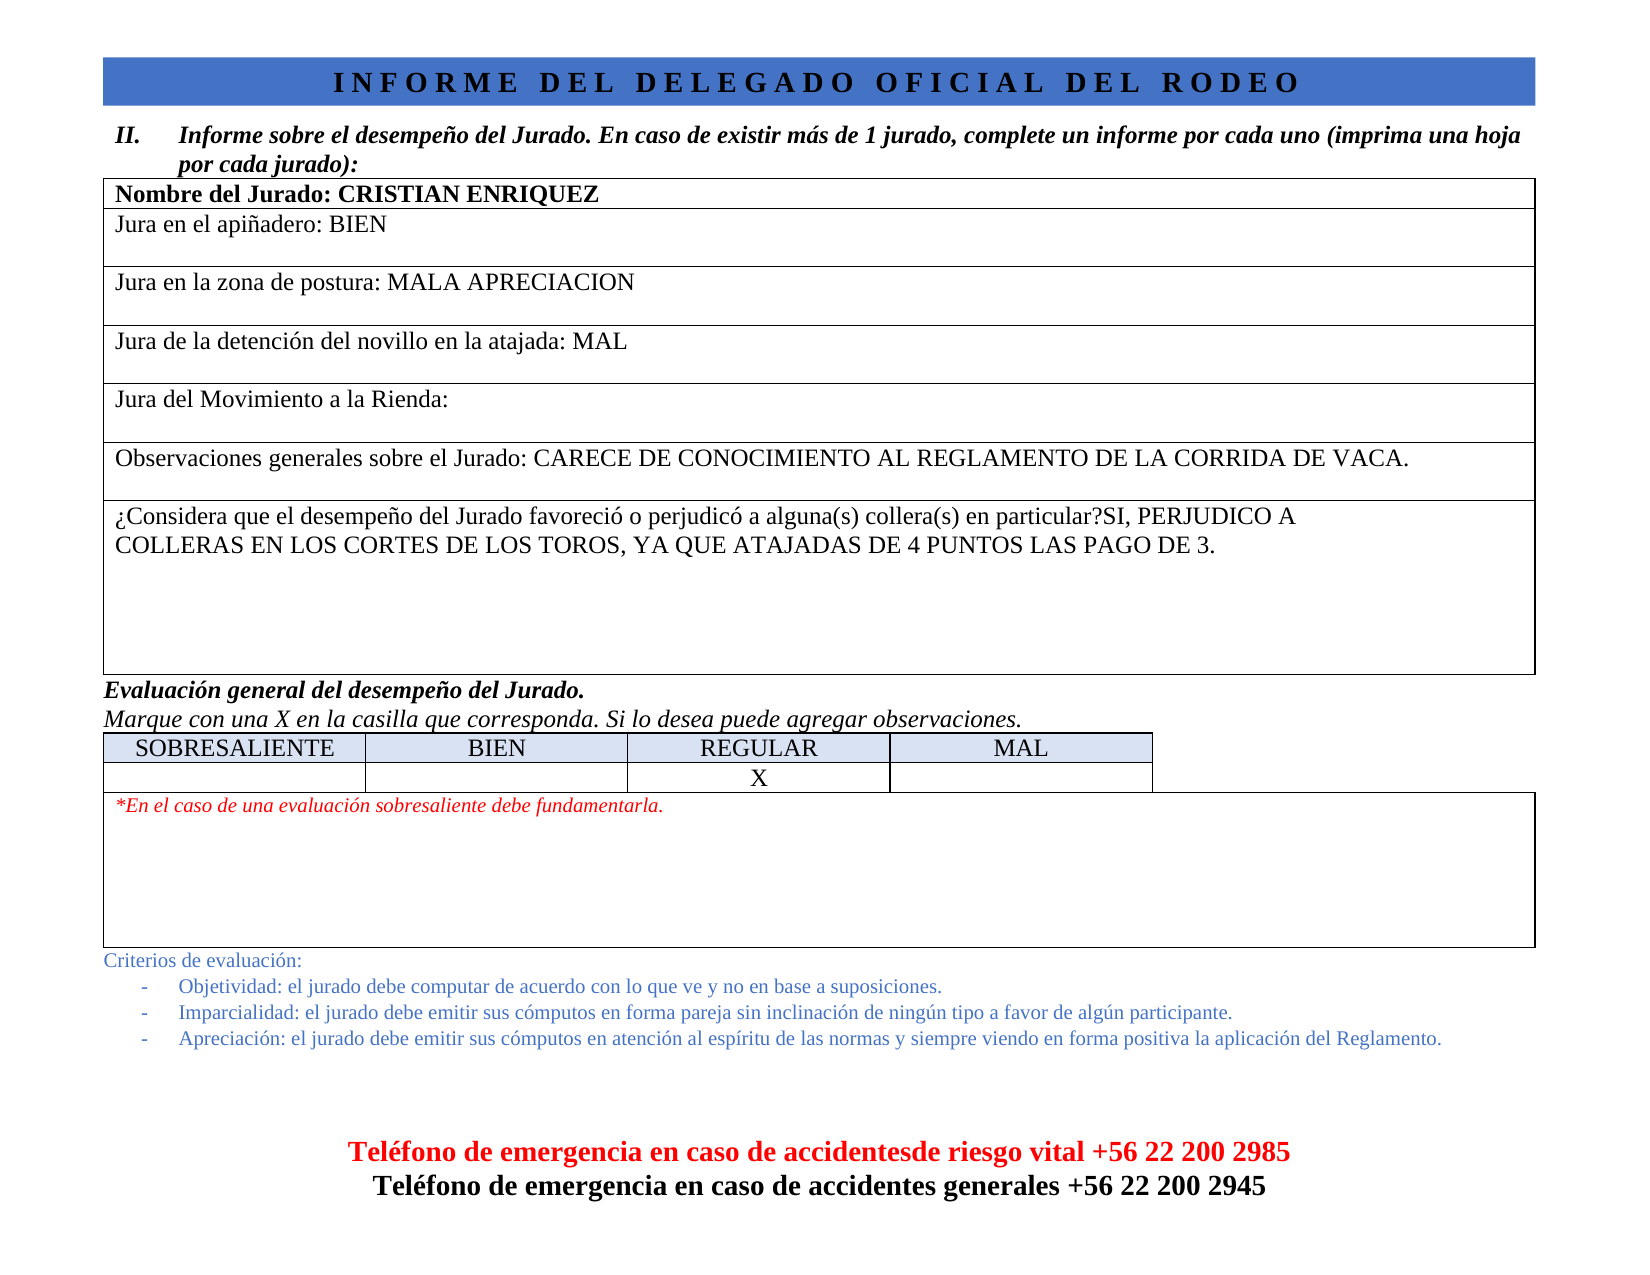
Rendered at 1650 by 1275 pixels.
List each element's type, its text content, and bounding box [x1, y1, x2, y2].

table_cell Observaciones generales sobre el Jurado: CARECE DE CONOCIMIENTO AL REGLAMENTO DE LA CORRIDA DE VACA. [104, 443, 1534, 500]
table_cell *En el caso de una evaluación sobresaliente debe fundamentarla. [104, 793, 1534, 947]
table_header REGULAR [628, 734, 889, 762]
text Criterios de evaluación: [103, 948, 1536, 972]
table_header MAL [891, 734, 1152, 762]
text Marque con una X en la casilla que corresponda. Si lo desea puede agregar observaciones. [103, 704, 1536, 732]
list Informe sobre el desempeño del Jurado. En caso de existir más de 1 jurado, complete un informe por cada uno (imprima una hoja por cada jurado): [141, 120, 1536, 178]
list Imparcialidad: el jurado debe emitir sus cómputos en forma pareja sin inclinación de ningún tipo a favor de algún participante. [141, 1000, 1536, 1024]
table_cell [104, 763, 365, 792]
list Objetividad: el jurado debe computar de acuerdo con lo que ve y no en base a suposiciones. [141, 974, 1536, 998]
table_cell X [628, 763, 889, 792]
table_header SOBRESALIENTE [104, 734, 365, 762]
table_cell [891, 763, 1152, 792]
table_cell [366, 763, 627, 792]
text Evaluación general del desempeño del Jurado. [103, 675, 1536, 704]
table_header BIEN [366, 734, 627, 762]
table_cell Jura en la zona de postura: MALA APRECIACION [104, 267, 1534, 325]
table_cell Jura de la detención del novillo en la atajada: MAL [104, 326, 1534, 383]
table_cell ¿Considera que el desempeño del Jurado favoreció o perjudicó a alguna(s) collera(s) en particular?SI, PERJUDICO A COLLERAS EN LOS CORTES DE LOS TOROS, YA QUE ATAJADAS DE 4 PUNTOS LAS PAGO DE 3. [104, 501, 1534, 674]
table_cell Jura del Movimiento a la Rienda: [104, 384, 1534, 442]
table_cell Jura en el apiñadero: BIEN [104, 209, 1534, 266]
table_header Nombre del Jurado: CRISTIAN ENRIQUEZ [104, 179, 1534, 208]
list Apreciación: el jurado debe emitir sus cómputos en atención al espíritu de las normas y siempre viendo en forma positiva la aplicación del Reglamento. [141, 1026, 1536, 1050]
